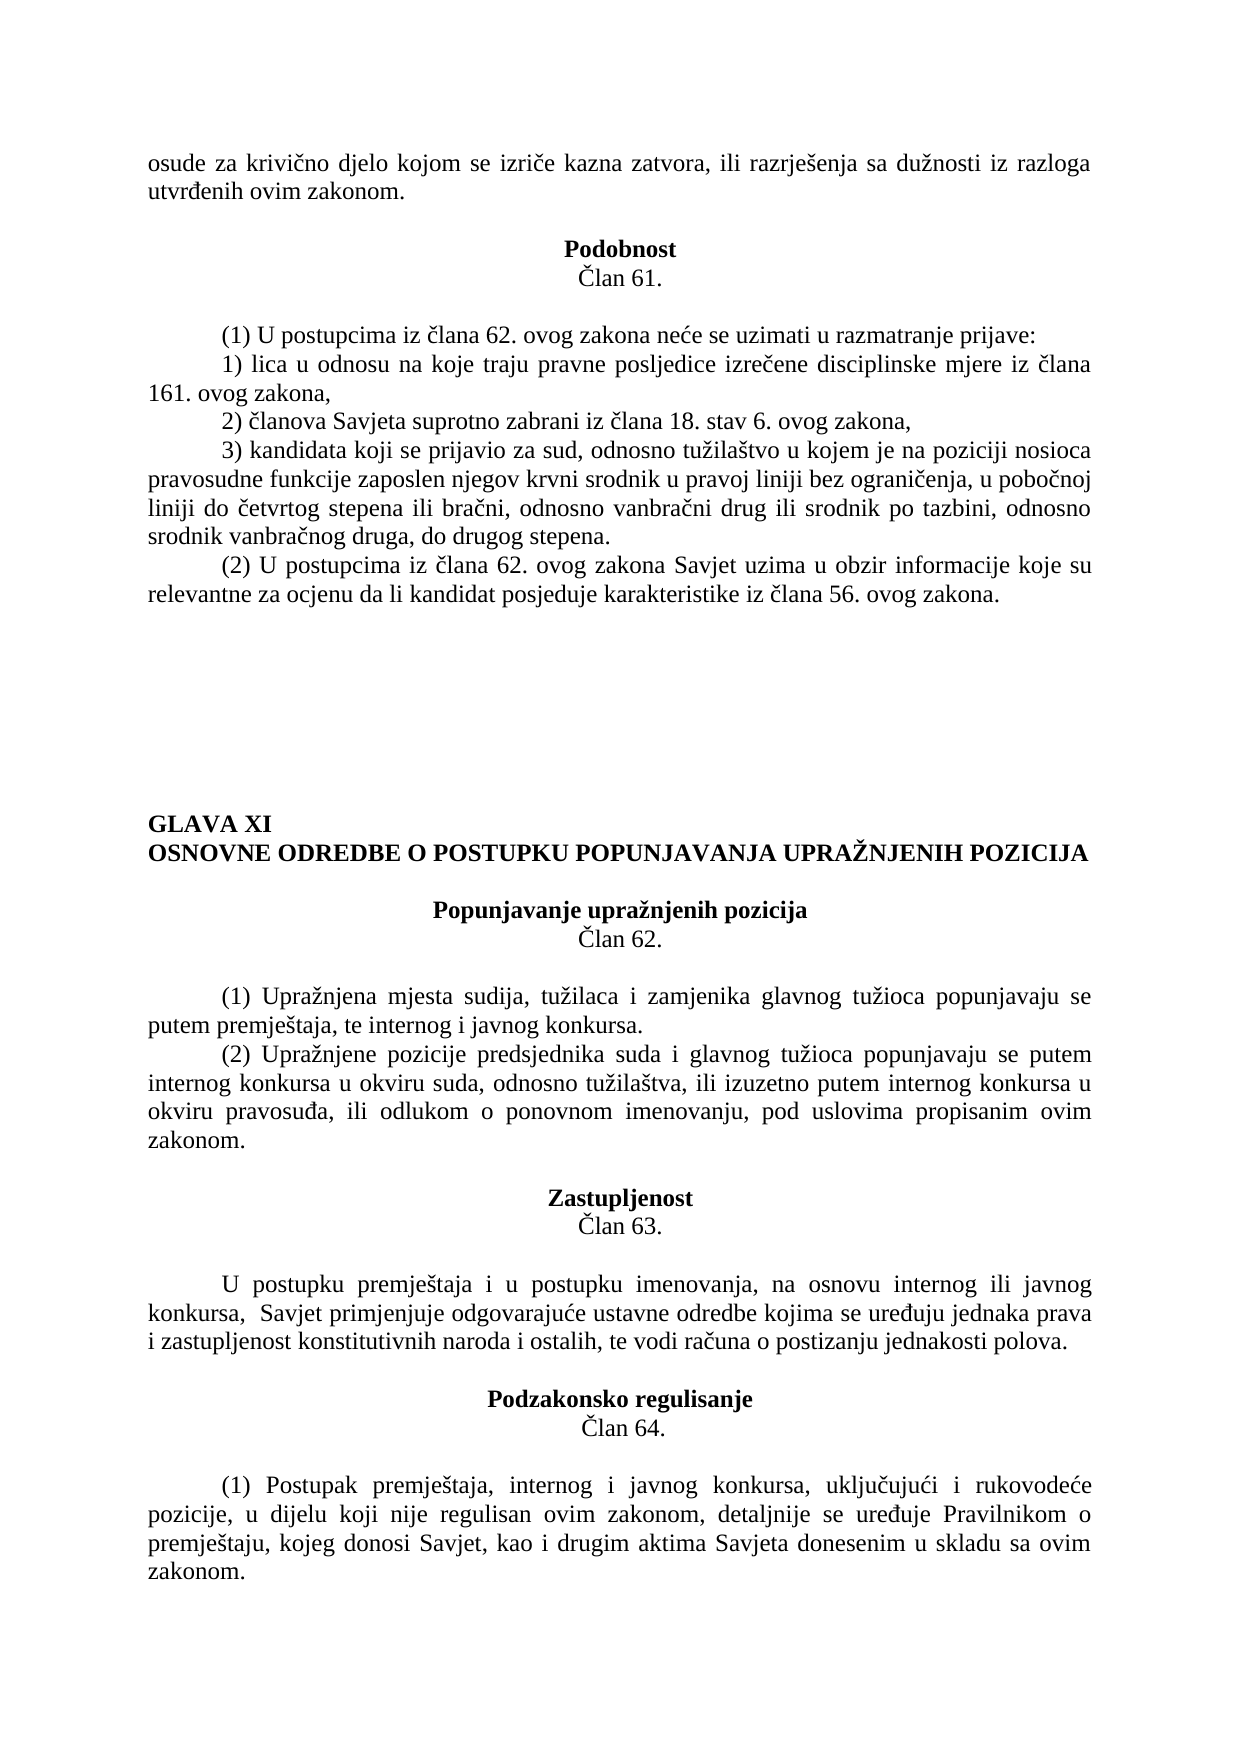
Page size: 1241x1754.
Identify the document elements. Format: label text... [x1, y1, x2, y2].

text (1) Upražnjena mjesta sudija, tužilaca i zamjenika glavnog tužioca popunjavaju se putem premještaja, te internog i javnog konkursa. [148, 981, 1093, 1039]
text OSNOVNE ODREDBE O POSTUPKU POPUNJAVANJA UPRAŽNJENIH POZICIJA [148, 838, 1093, 866]
text U postupku premještaja i u postupku imenovanja, na osnovu internog ili javnog konkursa, Savjet primjenjuje odgovarajuće ustavne odredbe kojima se uređuju jednaka prava i zastupljenost konstitutivnih naroda i ostalih, te vodi računa o postizanju jednakosti polova. [148, 1269, 1093, 1355]
text Član 61. [148, 263, 1093, 291]
text 1) lica u odnosu na koje traju pravne posljedice izrečene disciplinske mjere iz člana 161. ovog zakona, [148, 349, 1093, 406]
text 2) članova Savjeta suprotno zabrani iz člana 18. stav 6. ovog zakona, [148, 406, 1093, 435]
text Član 62. [148, 924, 1093, 953]
text (2) U postupcima iz člana 62. ovog zakona Savjet uzima u obzir informacije koje su relevantne za ocjenu da li kandidat posjeduje karakteristike iz člana 56. ovog zakona. [148, 550, 1093, 608]
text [148, 148, 1093, 205]
text (1) Postupak premještaja, internog i javnog konkursa, uključujući i rukovodeće pozicije, u dijelu koji nije regulisan ovim zakonom, detaljnije se uređuje Pravilnikom o premještaju, kojeg donosi Savjet, kao i drugim aktima Savjeta donesenim u skladu sa ovim zakonom. [148, 1470, 1093, 1585]
text (1) U postupcima iz člana 62. ovog zakona neće se uzimati u razmatranje prijave: [148, 320, 1093, 349]
text Zastupljenost [148, 1183, 1093, 1211]
text Popunjavanje upražnjenih pozicija [148, 895, 1093, 924]
text Član 63. [148, 1211, 1093, 1240]
text Podzakonsko regulisanje [148, 1384, 1093, 1413]
text (2) Upražnjene pozicije predsjednika suda i glavnog tužioca popunjavaju se putem internog konkursa u okviru suda, odnosno tužilaštva, ili izuzetno putem internog konkursa u okviru pravosuđa, ili odlukom o ponovnom imenovanju, pod uslovima propisanim ovim zakonom. [148, 1039, 1093, 1154]
text 3) kandidata koji se prijavio za sud, odnosno tužilaštvo u kojem je na poziciji nosioca pravosudne funkcije zaposlen njegov krvni srodnik u pravoj liniji bez ograničenja, u pobočnoj liniji do četvrtog stepena ili bračni, odnosno vanbračni drug ili srodnik po tazbini, odnosno srodnik vanbračnog druga, do drugog stepena. [148, 435, 1093, 550]
text Podobnost [148, 234, 1093, 263]
text GLAVA XI [148, 809, 1093, 838]
text Član 64. [148, 1413, 1093, 1441]
